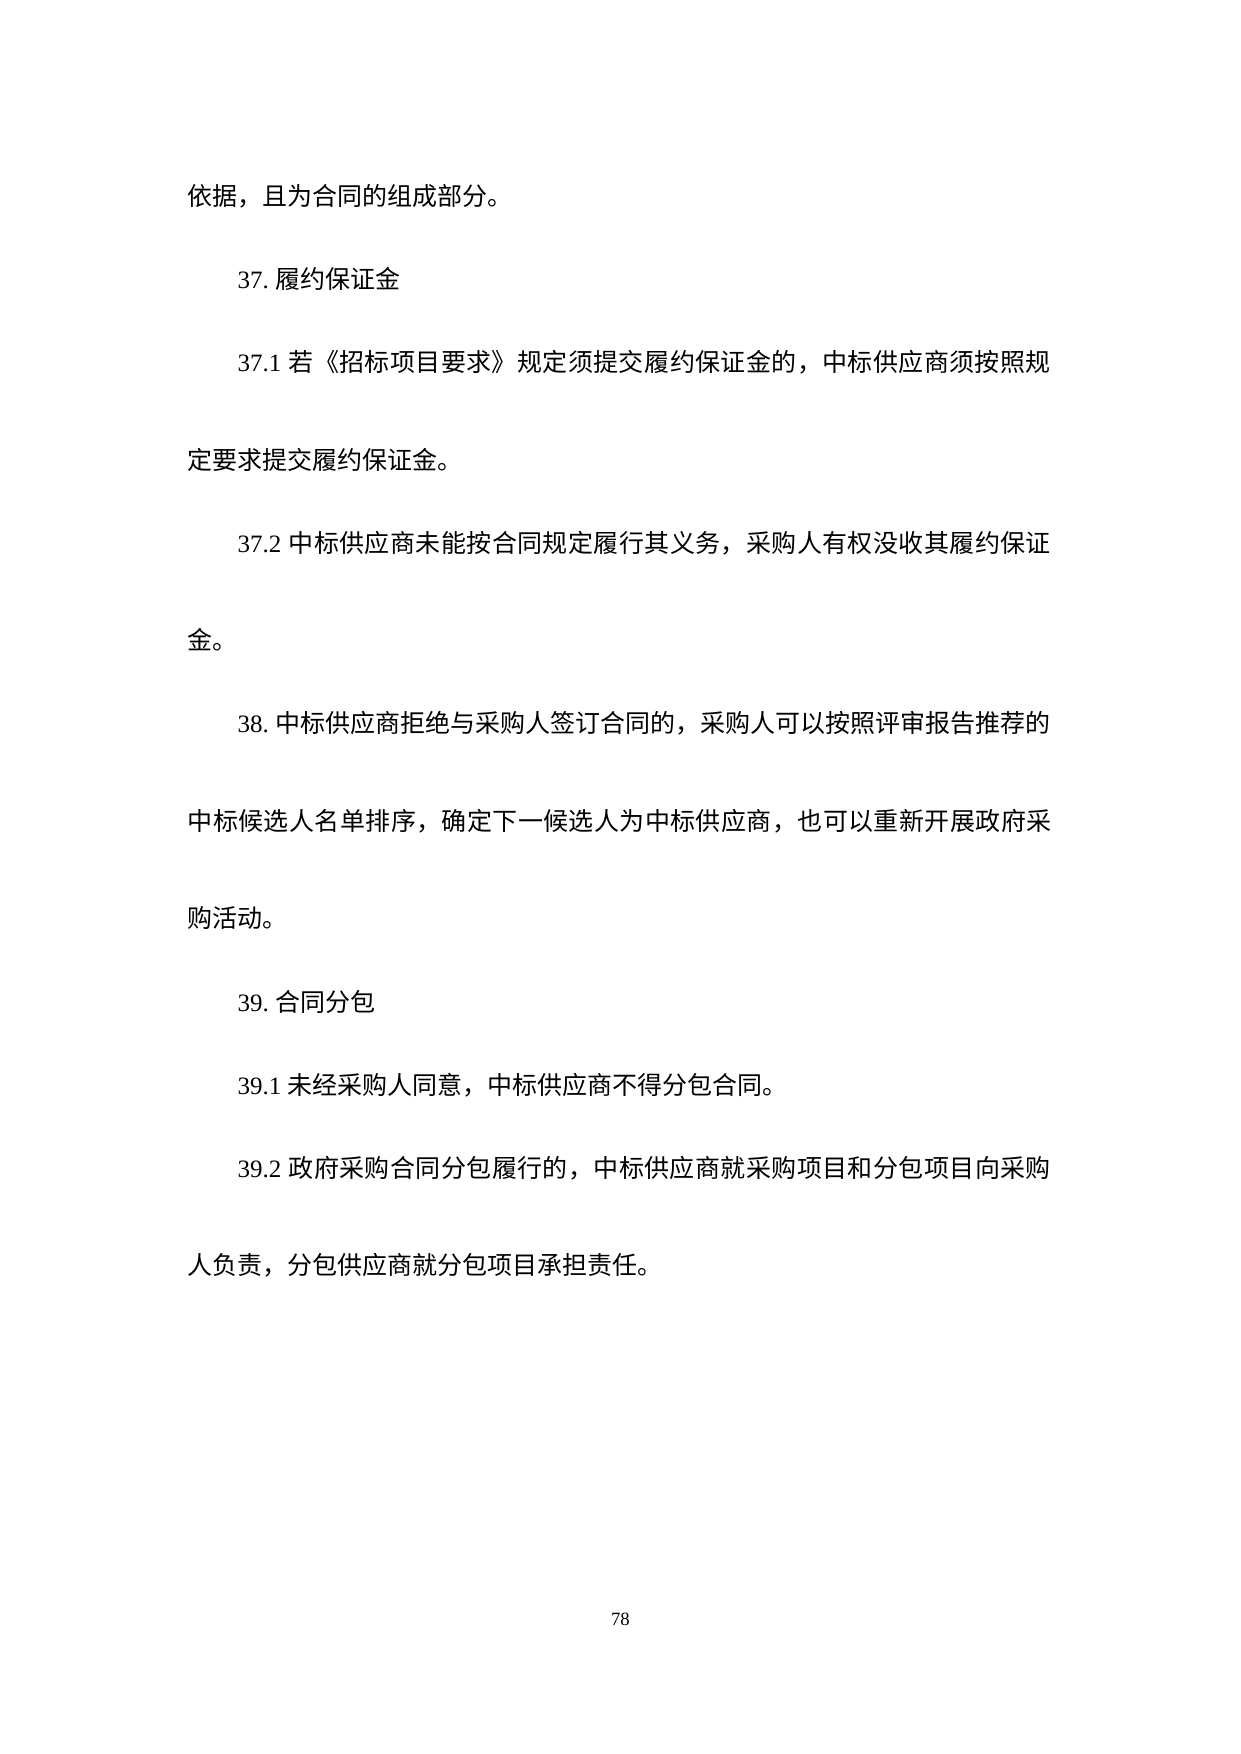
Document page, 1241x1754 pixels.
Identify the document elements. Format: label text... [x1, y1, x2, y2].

text 39.1 未经采购人同意，中标供应商不得分包合同。 [187, 1051, 1053, 1116]
text 37.1 若《招标项目要求》规定须提交履约保证金的，中标供应商须按照规定要求提交履约保证金。 [187, 328, 1053, 491]
text 38. 中标供应商拒绝与采购人签订合同的，采购人可以按照评审报告推荐的中标候选人名单排序，确定下一候选人为中标供应商，也可以重新开展政府采购活动。 [187, 689, 1053, 949]
text 39. 合同分包 [187, 968, 1053, 1033]
text 37. 履约保证金 [187, 245, 1053, 310]
text 39.2 政府采购合同分包履行的，中标供应商就采购项目和分包项目向采购人负责，分包供应商就分包项目承担责任。 [187, 1134, 1053, 1296]
text 37.2 中标供应商未能按合同规定履行其义务，采购人有权没收其履约保证金。 [187, 509, 1053, 671]
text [187, 162, 1053, 227]
